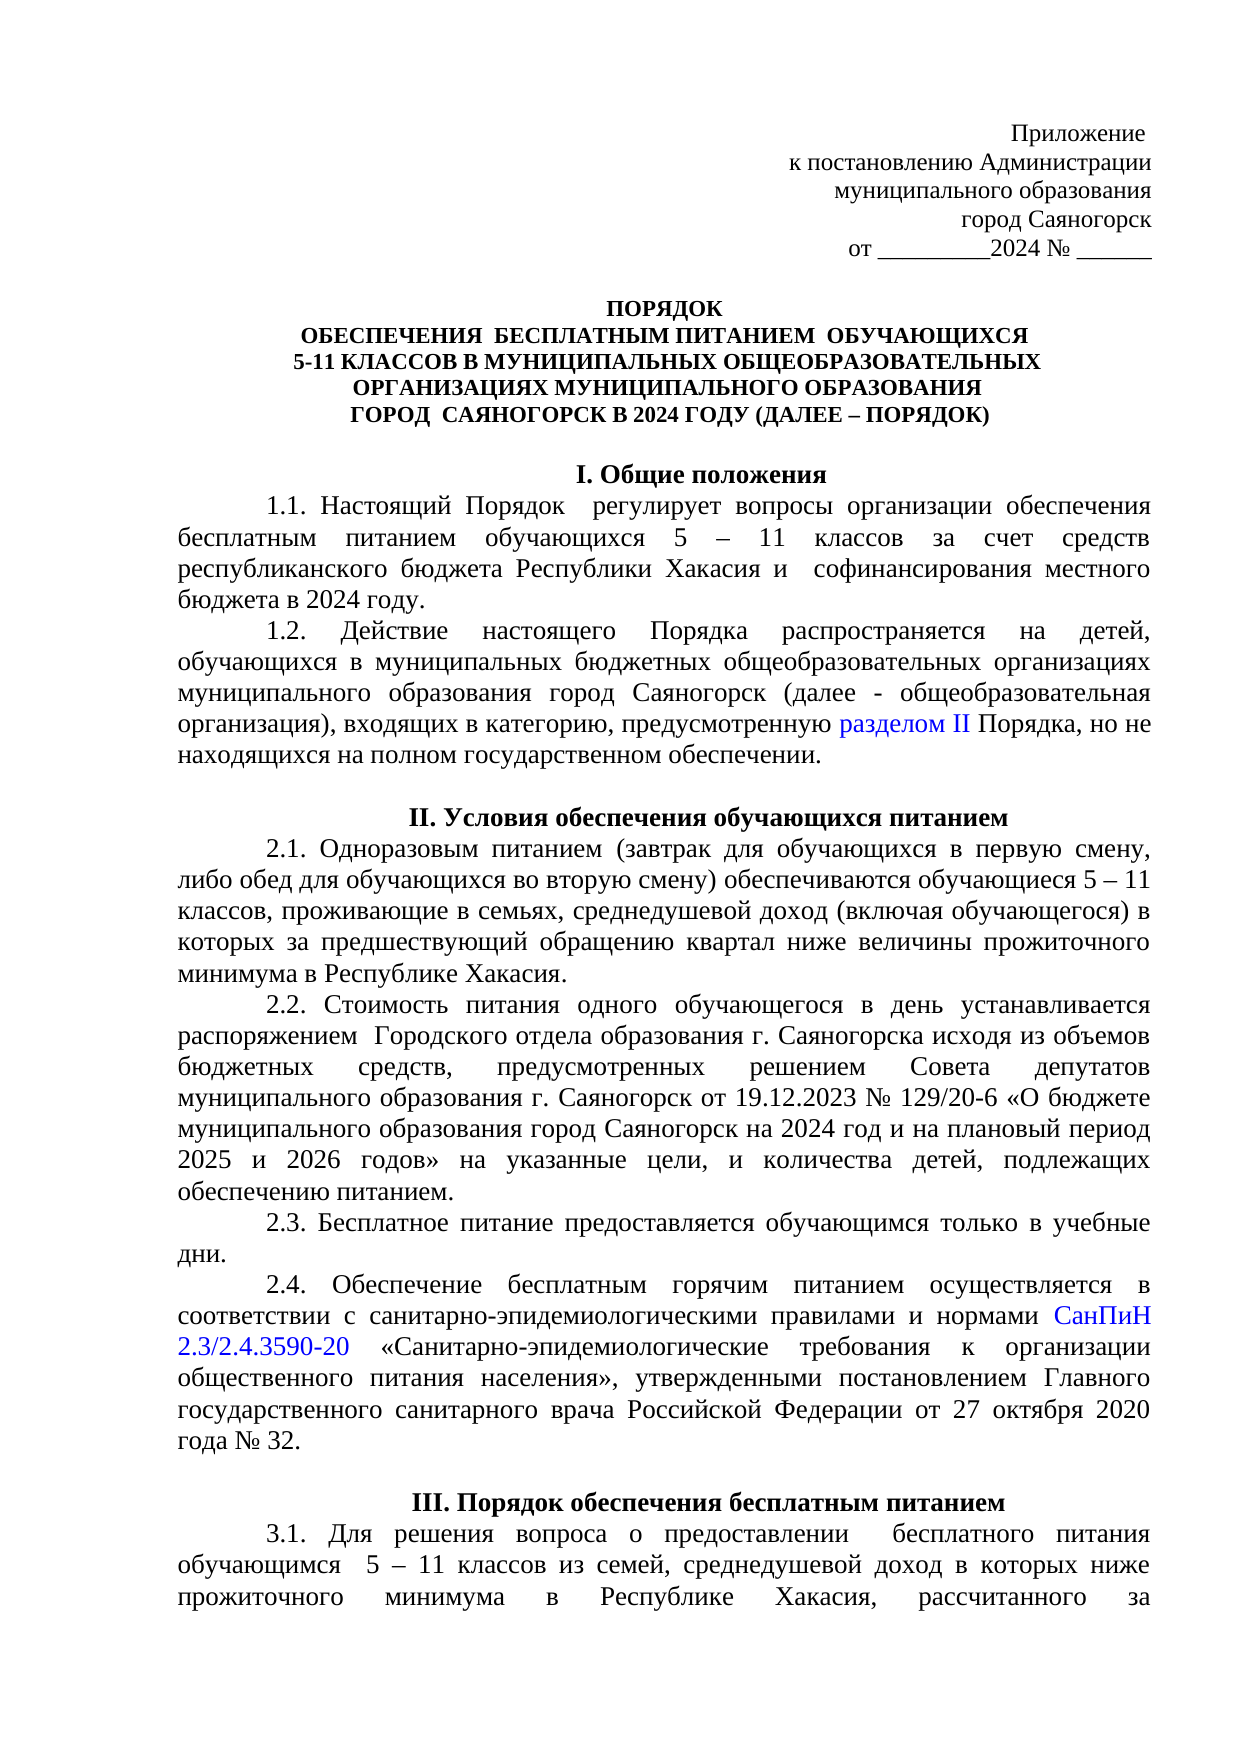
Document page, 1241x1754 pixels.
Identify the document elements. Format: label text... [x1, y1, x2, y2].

text 2.3. Бесплатное питание предоставляется обучающимся только в учебные дни. [177, 1206, 1152, 1268]
text 1.2. Действие настоящего Порядка распространяется на детей, обучающихся в муниципальных бюджетных общеобразовательных организациях муниципального образования город Саяногорск (далее - общеобразовательная организация), входящих в категорию, предусмотренную разделом II Порядка, но не находящихся на полном государственном обеспечении. [177, 614, 1152, 770]
text II. Условия обеспечения обучающихся питанием [177, 801, 1152, 832]
text Приложение к постановлению Администрации [546, 118, 1152, 176]
title ГОРОД САЯНОГОРСК В 2024 ГОДУ (ДАЛЕЕ – ПОРЯДОК) [177, 401, 1152, 427]
title ОБЕСПЕЧЕНИЯ БЕСПЛАТНЫМ ПИТАНИЕМ ОБУЧАЮЩИХСЯ [177, 322, 1152, 348]
text муниципального образования [177, 176, 1152, 204]
text город Саяногорск [177, 204, 1152, 233]
text 1.1. Настоящий Порядок регулирует вопросы организации обеспечения бесплатным питанием обучающихся 5 – 11 классов за счет средств республиканского бюджета Республики Хакасия и софинансирования местного бюджета в 2024 году. [177, 489, 1152, 614]
title ПОРЯДОК [177, 295, 1152, 322]
text III. Порядок обеспечения бесплатным питанием [177, 1486, 1152, 1517]
title 5-11 КЛАССОВ В МУНИЦИПАЛЬНЫХ ОБЩЕОБРАЗОВАТЕЛЬНЫХ [177, 348, 1152, 374]
text 2.4. Обеспечение бесплатным горячим питанием осуществляется в соответствии с санитарно-эпидемиологическими правилами и нормами СанПиН 2.3/2.4.3590-20 «Санитарно-эпидемиологические требования к организации общественного питания населения», утвержденными постановлением Главного государственного санитарного врача Российской Федерации от 27 октября 2020 года № 32. [177, 1268, 1152, 1455]
text 2.2. Стоимость питания одного обучающегося в день устанавливается распоряжением Городского отдела образования г. Саяногорска исходя из объемов бюджетных средств, предусмотренных решением Совета депутатов муниципального образования г. Саяногорск от 19.12.2023 № 129/20-6 «О бюджете муниципального образования город Саяногорск на 2024 год и на плановый период 2025 и 2026 годов» на указанные цели, и количества детей, подлежащих обеспечению питанием. [177, 988, 1152, 1206]
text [177, 1517, 1152, 1611]
title ОРГАНИЗАЦИЯХ МУНИЦИПАЛЬНОГО ОБРАЗОВАНИЯ [177, 374, 1152, 401]
text 2.1. Одноразовым питанием (завтрак для обучающихся в первую смену, либо обед для обучающихся во вторую смену) обеспечиваются обучающиеся 5 – 11 классов, проживающие в семьях, среднедушевой доход (включая обучающегося) в которых за предшествующий обращению квартал ниже величины прожиточного минимума в Республике Хакасия. [177, 832, 1152, 988]
text I. Общие положения [177, 458, 1152, 489]
text от _________2024 № ______ [177, 233, 1152, 262]
